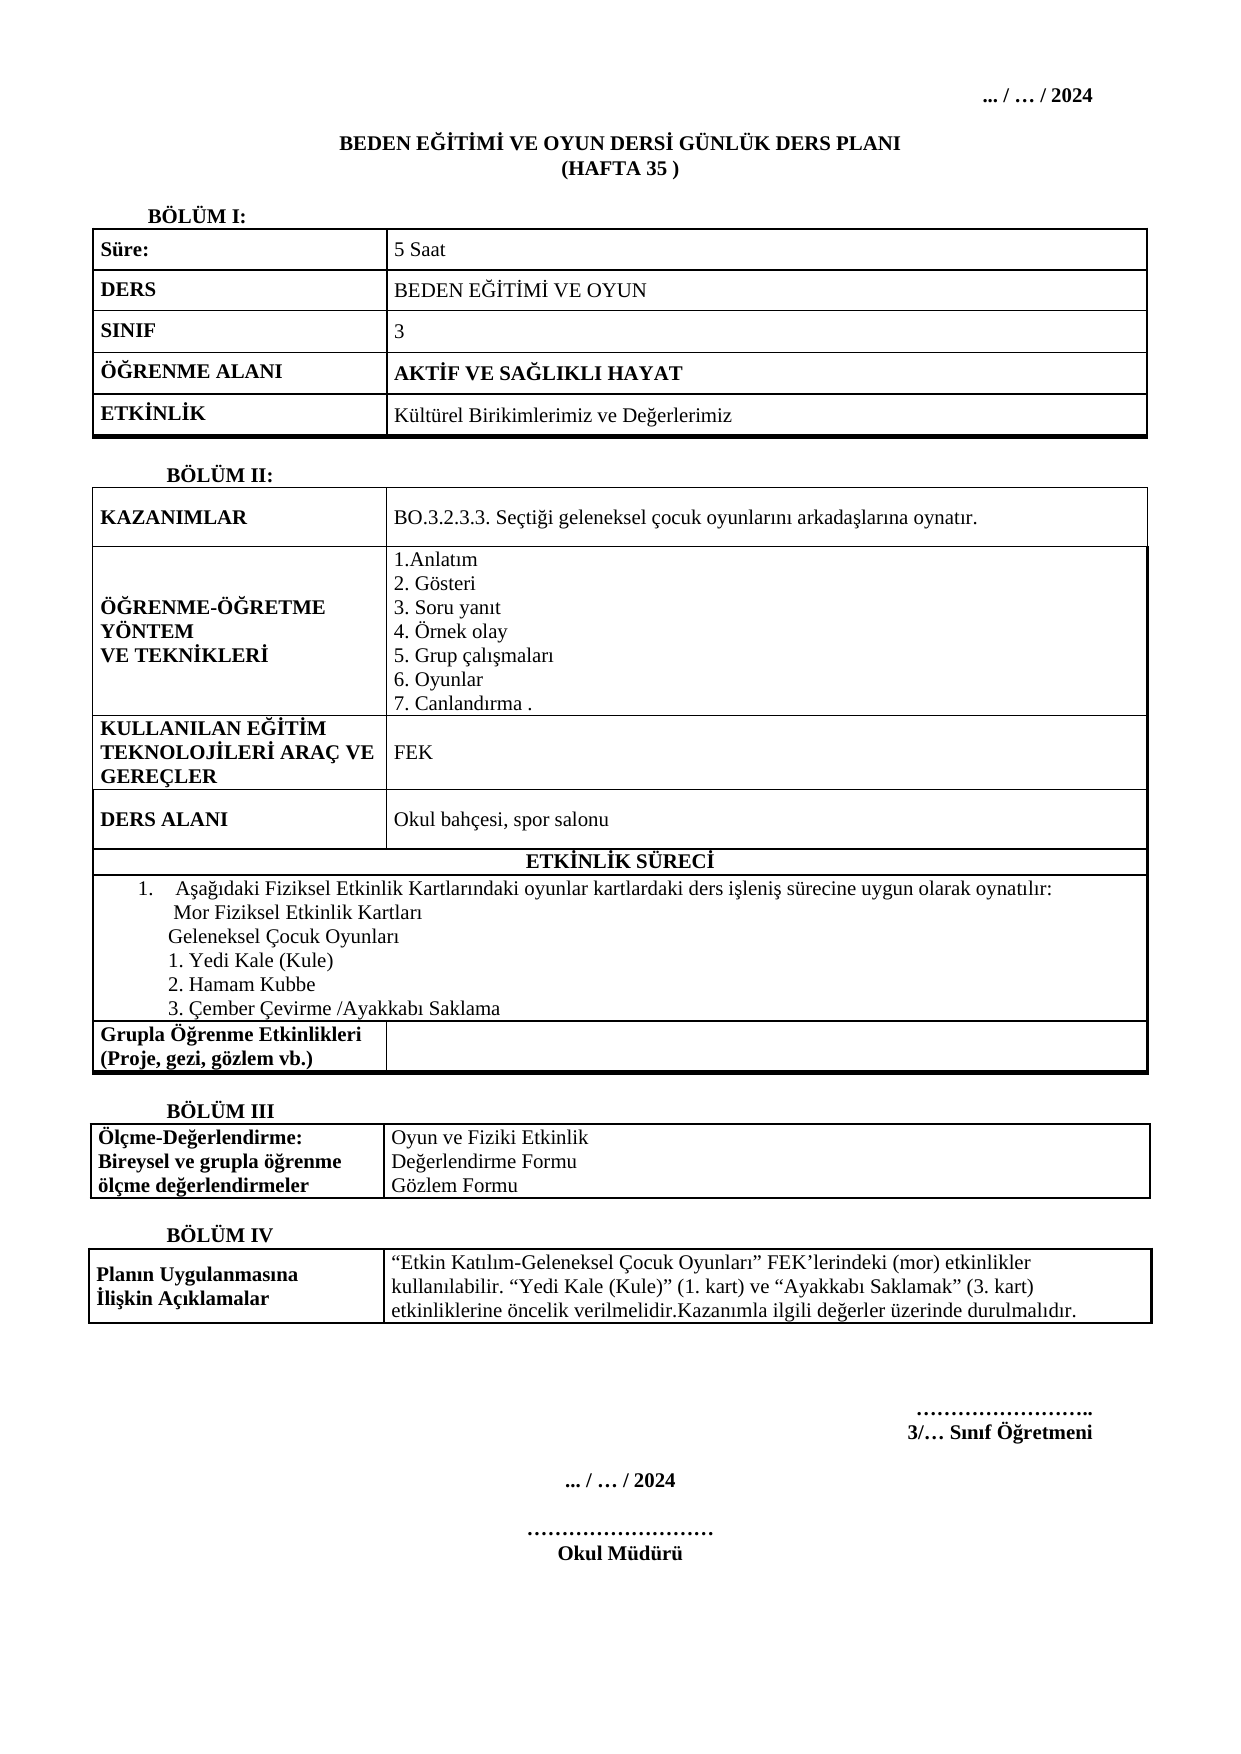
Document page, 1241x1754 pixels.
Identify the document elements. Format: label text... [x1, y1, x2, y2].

table_cell DERS ALANI [94, 790, 386, 848]
text …………………….. [148, 1396, 1093, 1420]
table_cell ÖĞRENME ALANI [94, 353, 386, 393]
table_cell 1.Anlatım 2. Gösteri 3. Soru yanıt 4. Örnek olay 5. Grup çalışmaları 6. Oyunlar 7. Canlandırma . [387, 547, 1146, 715]
table_header Planın Uygulanmasına İlişkin Açıklamalar [90, 1250, 383, 1322]
table_cell Grupla Öğrenme Etkinlikleri (Proje, gezi, gözlem vb.) [94, 1022, 386, 1070]
text BÖLÜM I: [148, 203, 1093, 228]
table_header Oyun ve Fiziki Etkinlik Değerlendirme Formu Gözlem Formu [385, 1125, 1149, 1197]
table_header KAZANIMLAR [93, 488, 386, 546]
table_cell [387, 1022, 1146, 1070]
table_cell ETKİNLİK [94, 395, 386, 434]
table_cell Aşağıdaki Fiziksel Etkinlik Kartlarındaki oyunlar kartlardaki ders işleniş sürecine uygun olarak oynatılır: Mor Fiziksel Etkinlik Kartları Geleneksel Çocuk Oyunları 1. Yedi Kale (Kule) 2. Hamam Kubbe 3. Çember Çevirme /Ayakkabı Saklama [94, 876, 1146, 1020]
text ... / … / 2024 [148, 1468, 1093, 1492]
text BEDEN EĞİTİMİ VE OYUN DERSİ GÜNLÜK DERS PLANI [148, 131, 1093, 155]
table_cell FEK [387, 716, 1146, 788]
subtitle BÖLÜM III [148, 1099, 1093, 1123]
text BÖLÜM II: [148, 463, 1093, 487]
subtitle BÖLÜM IV [148, 1223, 1093, 1247]
table_cell KULLANILAN EĞİTİM TEKNOLOJİLERİ ARAÇ VE GEREÇLER [93, 716, 386, 788]
text ……………………… [148, 1516, 1093, 1540]
table_cell AKTİF VE SAĞLIKLI HAYAT [388, 353, 1146, 393]
table_cell 3 [388, 311, 1146, 352]
text Okul Müdürü [148, 1540, 1093, 1564]
table_header Ölçme-Değerlendirme: Bireysel ve grupla öğrenme ölçme değerlendirmeler [92, 1125, 383, 1197]
table_cell Okul bahçesi, spor salonu [387, 790, 1146, 848]
table_cell ÖĞRENME-ÖĞRETME YÖNTEM VE TEKNİKLERİ [93, 547, 386, 715]
text (HAFTA 35 ) [148, 155, 1093, 179]
table_header “Etkin Katılım-Geleneksel Çocuk Oyunları” FEK’lerindeki (mor) etkinlikler kullanılabilir. “Yedi Kale (Kule)” (1. kart) ve “Ayakkabı Saklamak” (3. kart) etkinliklerine öncelik verilmelidir.Kazanımla ilgili değerler üzerinde durulmalıdır. [385, 1250, 1150, 1322]
table_header Süre: [94, 230, 386, 269]
text 3/… Sınıf Öğretmeni [148, 1420, 1093, 1444]
table_header 5 Saat [388, 230, 1146, 269]
table_header BO.3.2.3.3. Seçtiği geleneksel çocuk oyunlarını arkadaşlarına oynatır. [387, 488, 1147, 546]
table_cell SINIF [94, 311, 386, 352]
table_cell Kültürel Birikimlerimiz ve Değerlerimiz [388, 395, 1146, 434]
text ... / … / 2024 [148, 83, 1093, 107]
table_cell ETKİNLİK SÜRECİ [94, 850, 1146, 873]
table_cell BEDEN EĞİTİMİ VE OYUN [388, 271, 1146, 310]
table_cell DERS [94, 271, 386, 310]
